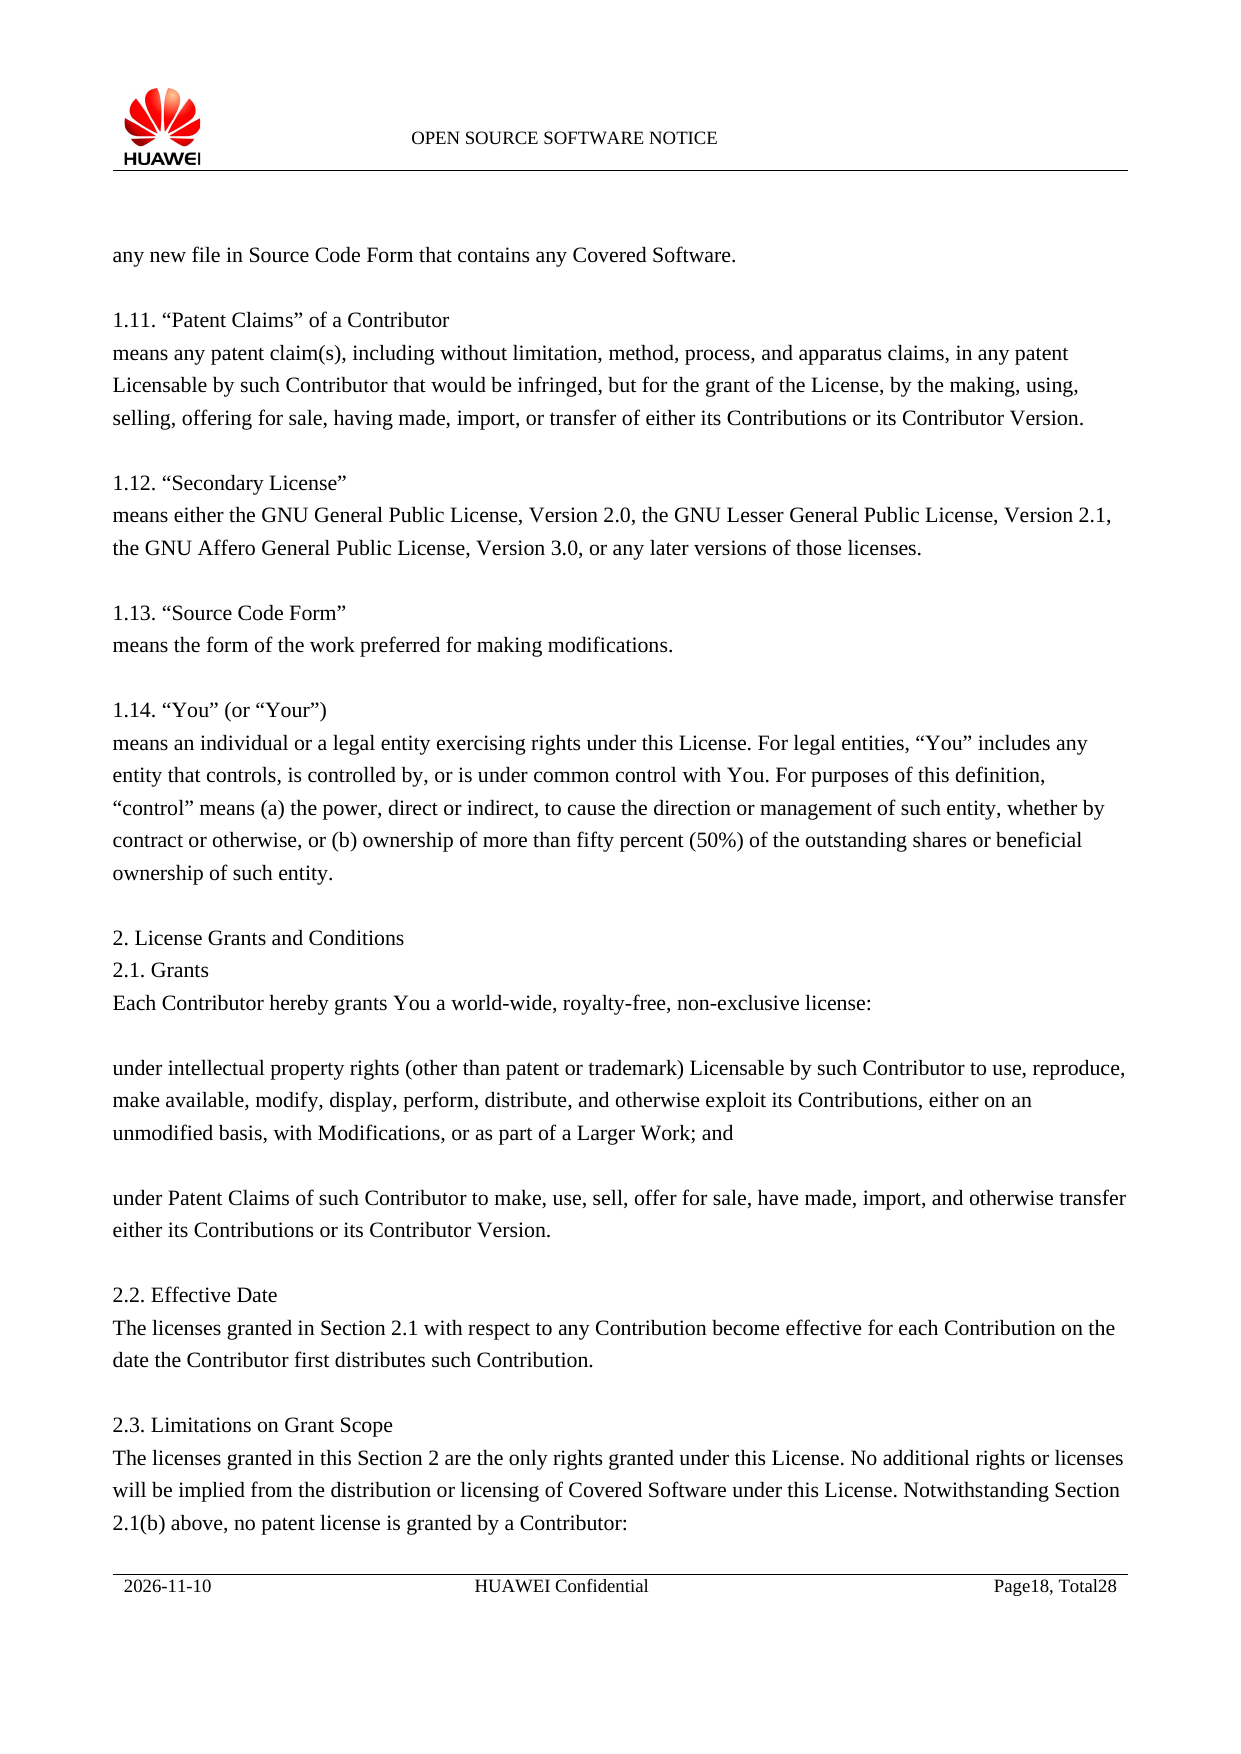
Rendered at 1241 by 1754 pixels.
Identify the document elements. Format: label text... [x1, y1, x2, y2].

picture [124, 88, 201, 165]
